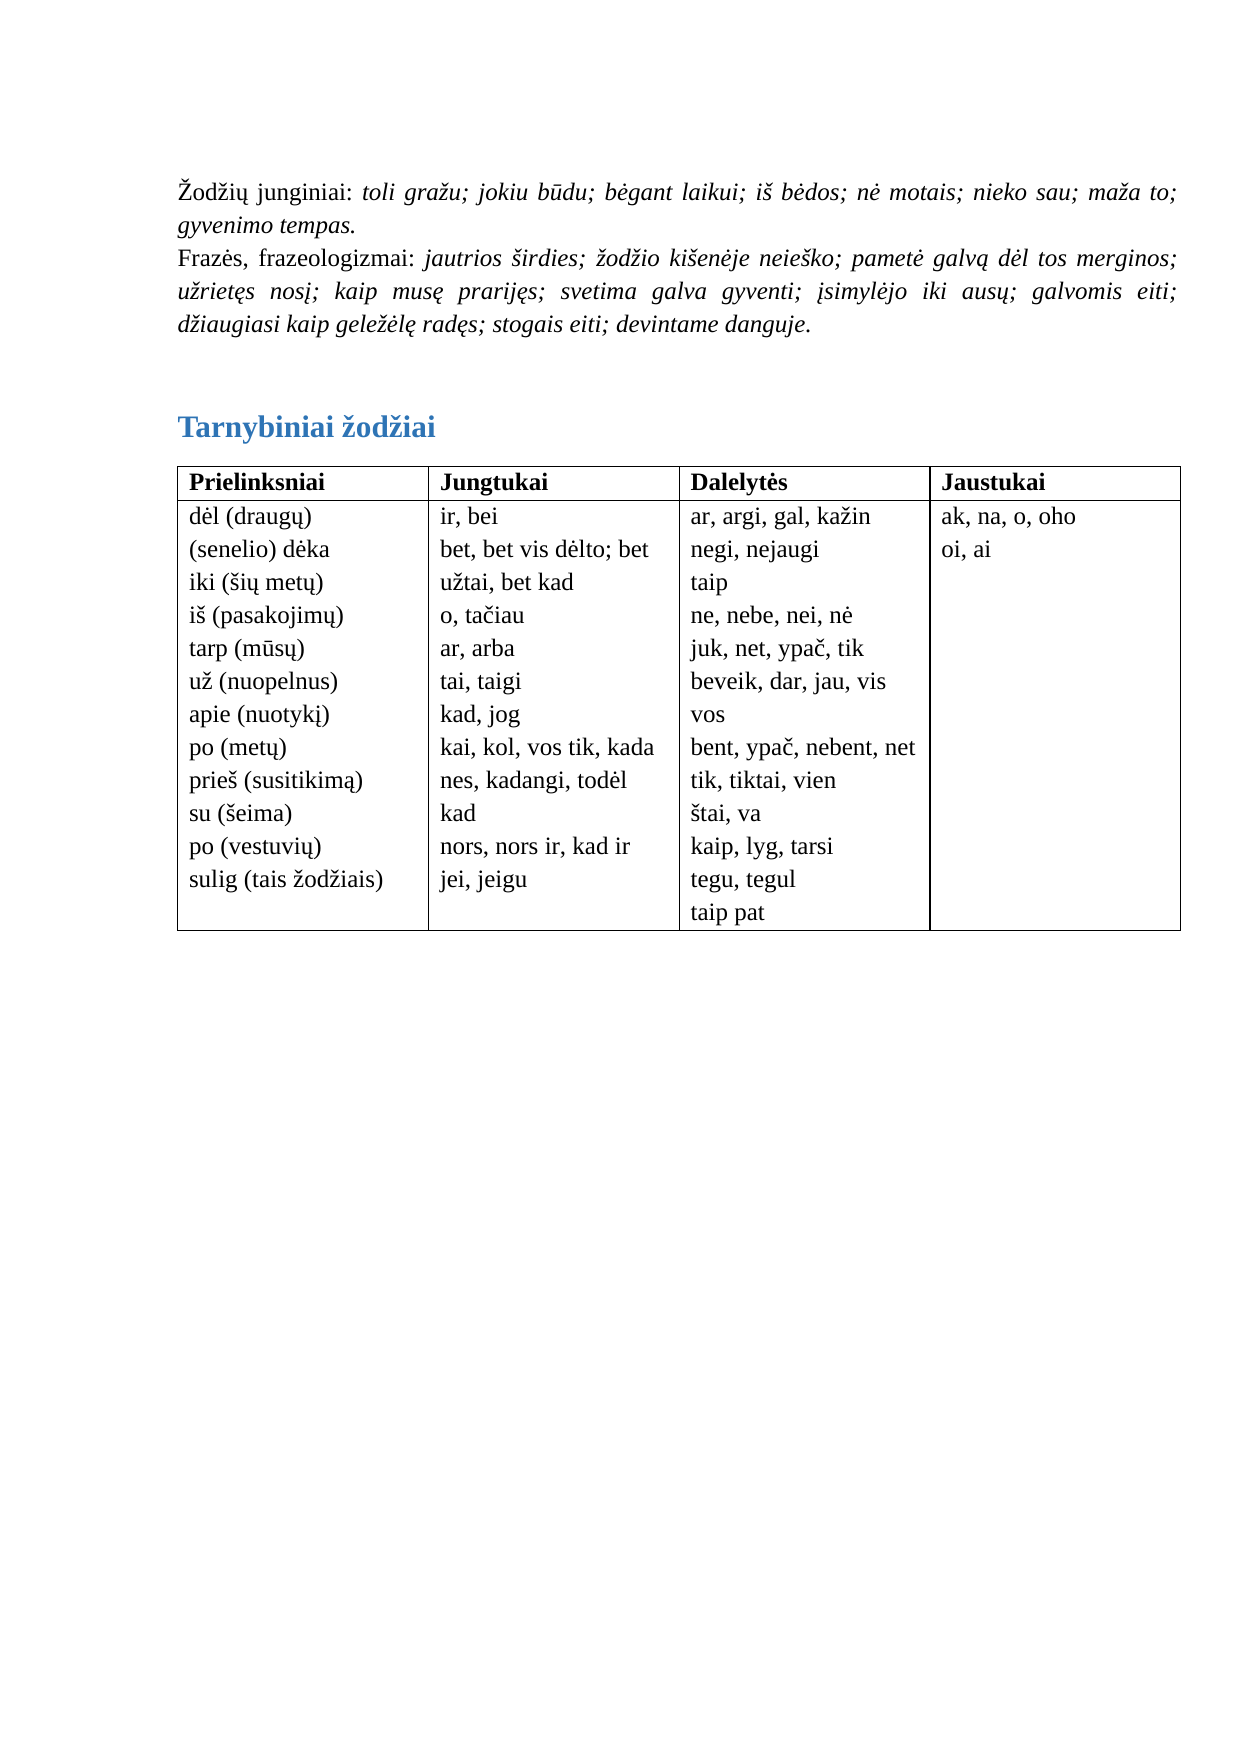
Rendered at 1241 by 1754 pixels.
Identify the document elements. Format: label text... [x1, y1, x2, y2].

table_header Jaustukai [931, 467, 1180, 500]
table_header Prielinksniai [178, 467, 428, 500]
text Frazės, frazeologizmai: jautrios širdies; žodžio kišenėje neieško; pametė galvą dėl tos merginos; užrietęs nosį; kaip musę prarijęs; svetima galva gyventi; įsimylėjo iki ausų; galvomis eiti; džiaugiasi kaip geležėlę radęs; stogais eiti; devintame danguje. [177, 243, 1181, 338]
text Žodžių junginiai: toli gražu; jokiu būdu; bėgant laikui; iš bėdos; nė motais; nieko sau; maža to; gyvenimo tempas. [177, 177, 1181, 239]
table_header Dalelytės [680, 467, 929, 500]
table_cell dėl (draugų) (senelio) dėka iki (šių metų) iš (pasakojimų) tarp (mūsų) už (nuopelnus) apie (nuotykį) po (metų) prieš (susitikimą) su (šeima) po (vestuvių) sulig (tais žodžiais) [178, 501, 428, 930]
table_cell ir, bei bet, bet vis dėlto; bet užtai, bet kad o, tačiau ar, arba tai, taigi kad, jog kai, kol, vos tik, kada nes, kadangi, todėl kad nors, nors ir, kad ir jei, jeigu [429, 501, 679, 930]
table_cell ar, argi, gal, kažin negi, nejaugi taip ne, nebe, nei, nė juk, net, ypač, tik beveik, dar, jau, vis vos bent, ypač, nebent, net tik, tiktai, vien štai, va kaip, lyg, tarsi tegu, tegul taip pat [680, 501, 929, 930]
text Tarnybiniai žodžiai [177, 408, 1181, 444]
table_header Jungtukai [429, 467, 679, 500]
table_cell ak, na, o, oho oi, ai [931, 501, 1180, 930]
